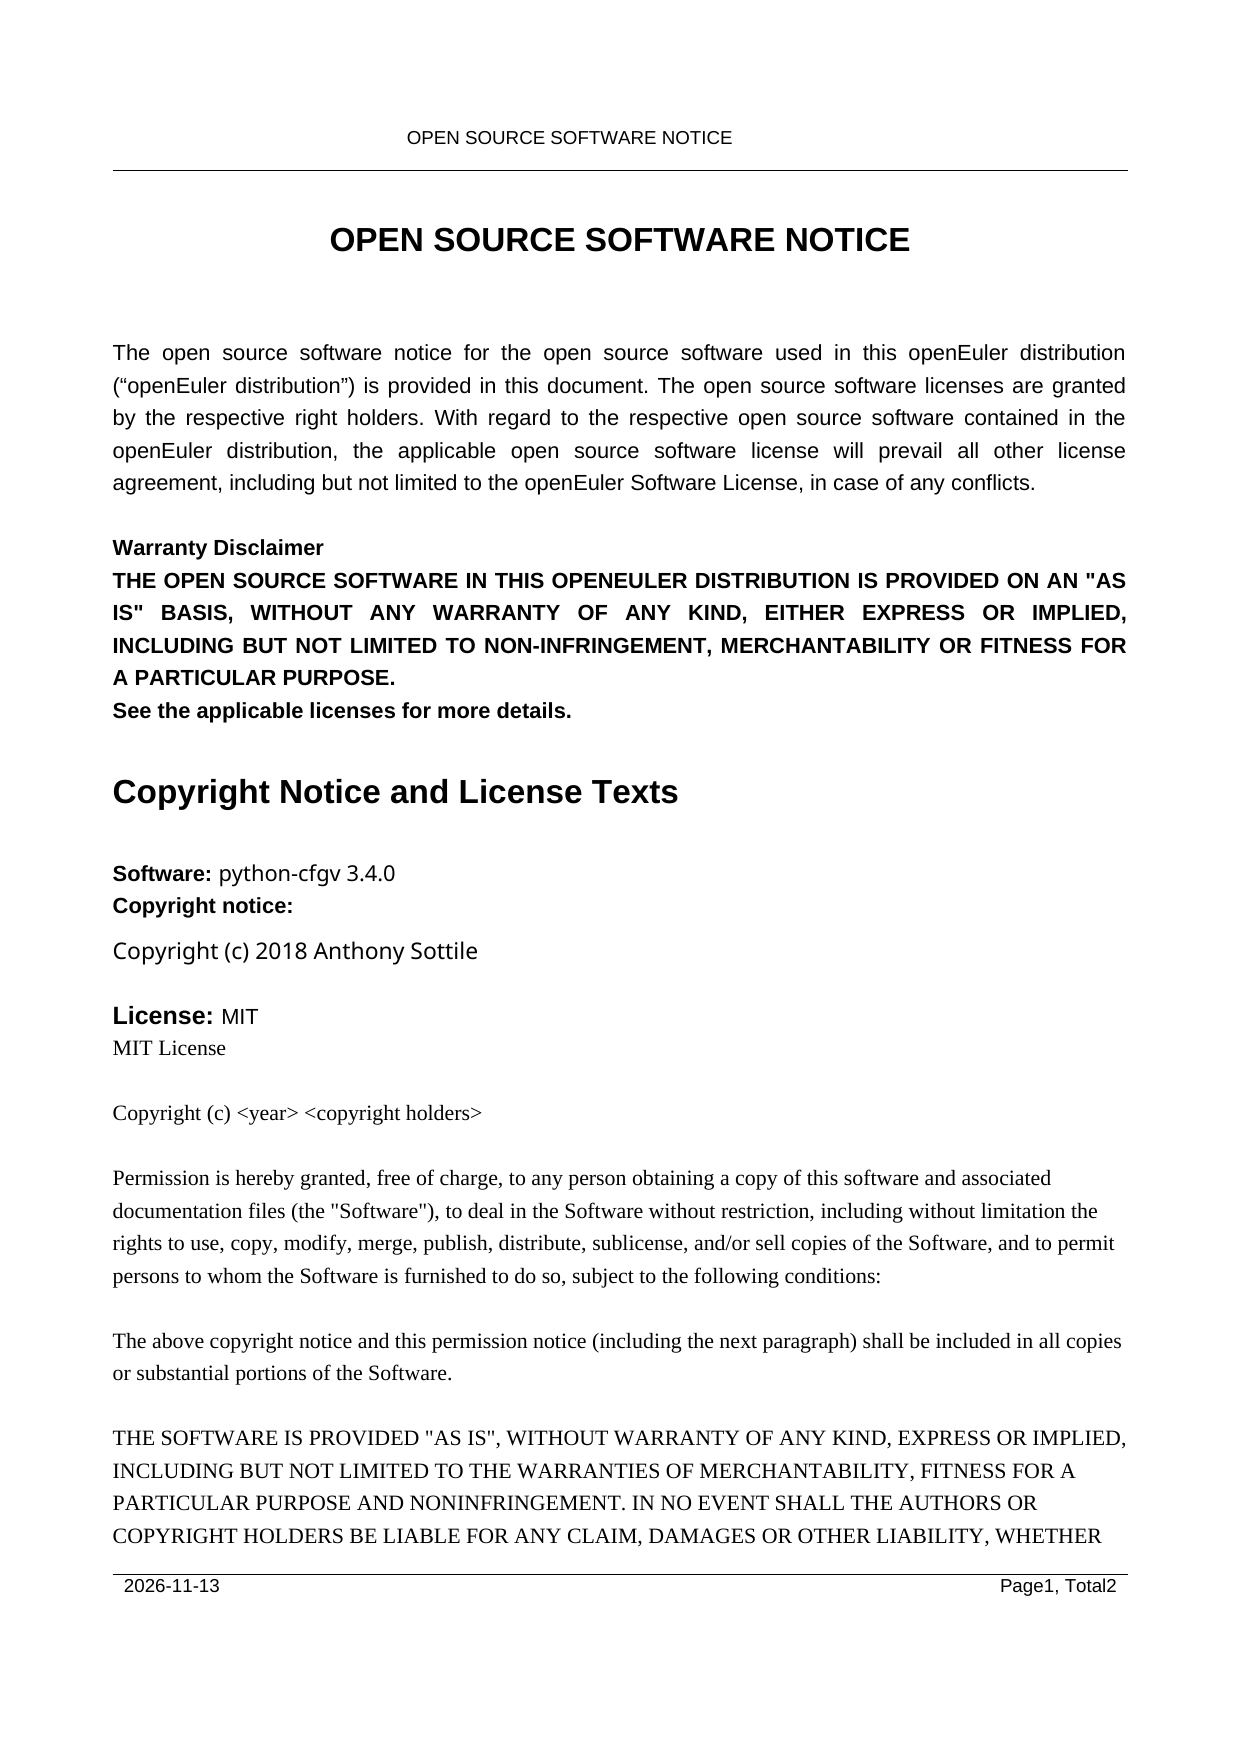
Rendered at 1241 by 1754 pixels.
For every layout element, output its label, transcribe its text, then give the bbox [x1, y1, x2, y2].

text OPEN SOURCE SOFTWARE NOTICE [112, 206, 1128, 271]
text THE OPEN SOURCE SOFTWARE IN THIS OPENEULER DISTRIBUTION IS PROVIDED ON AN "AS IS" BASIS, WITHOUT ANY WARRANTY OF ANY KIND, EITHER EXPRESS OR IMPLIED, INCLUDING BUT NOT LIMITED TO NON-INFRINGEMENT, MERCHANTABILITY OR FITNESS FOR A PARTICULAR PURPOSE. See the applicable licenses for more details. [112, 564, 1128, 726]
text Warranty Disclaimer [112, 531, 1128, 564]
text The open source software notice for the open source software used in this openEuler distribution (“openEuler distribution”) is provided in this document. The open source software licenses are granted by the respective right holders. With regard to the respective open source software contained in the openEuler distribution, the applicable open source software license will prevail all other license agreement, including but not limited to the openEuler Software License, in case of any conflicts. [112, 336, 1128, 499]
title Software: python-cfgv 3.4.0 [112, 856, 1128, 889]
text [112, 1031, 1128, 1551]
text License: MIT [112, 999, 1128, 1031]
text Copyright notice: [112, 889, 1128, 921]
text Copyright Notice and License Texts [112, 759, 1128, 824]
text Copyright (c) 2018 Anthony Sottile [112, 934, 1128, 999]
